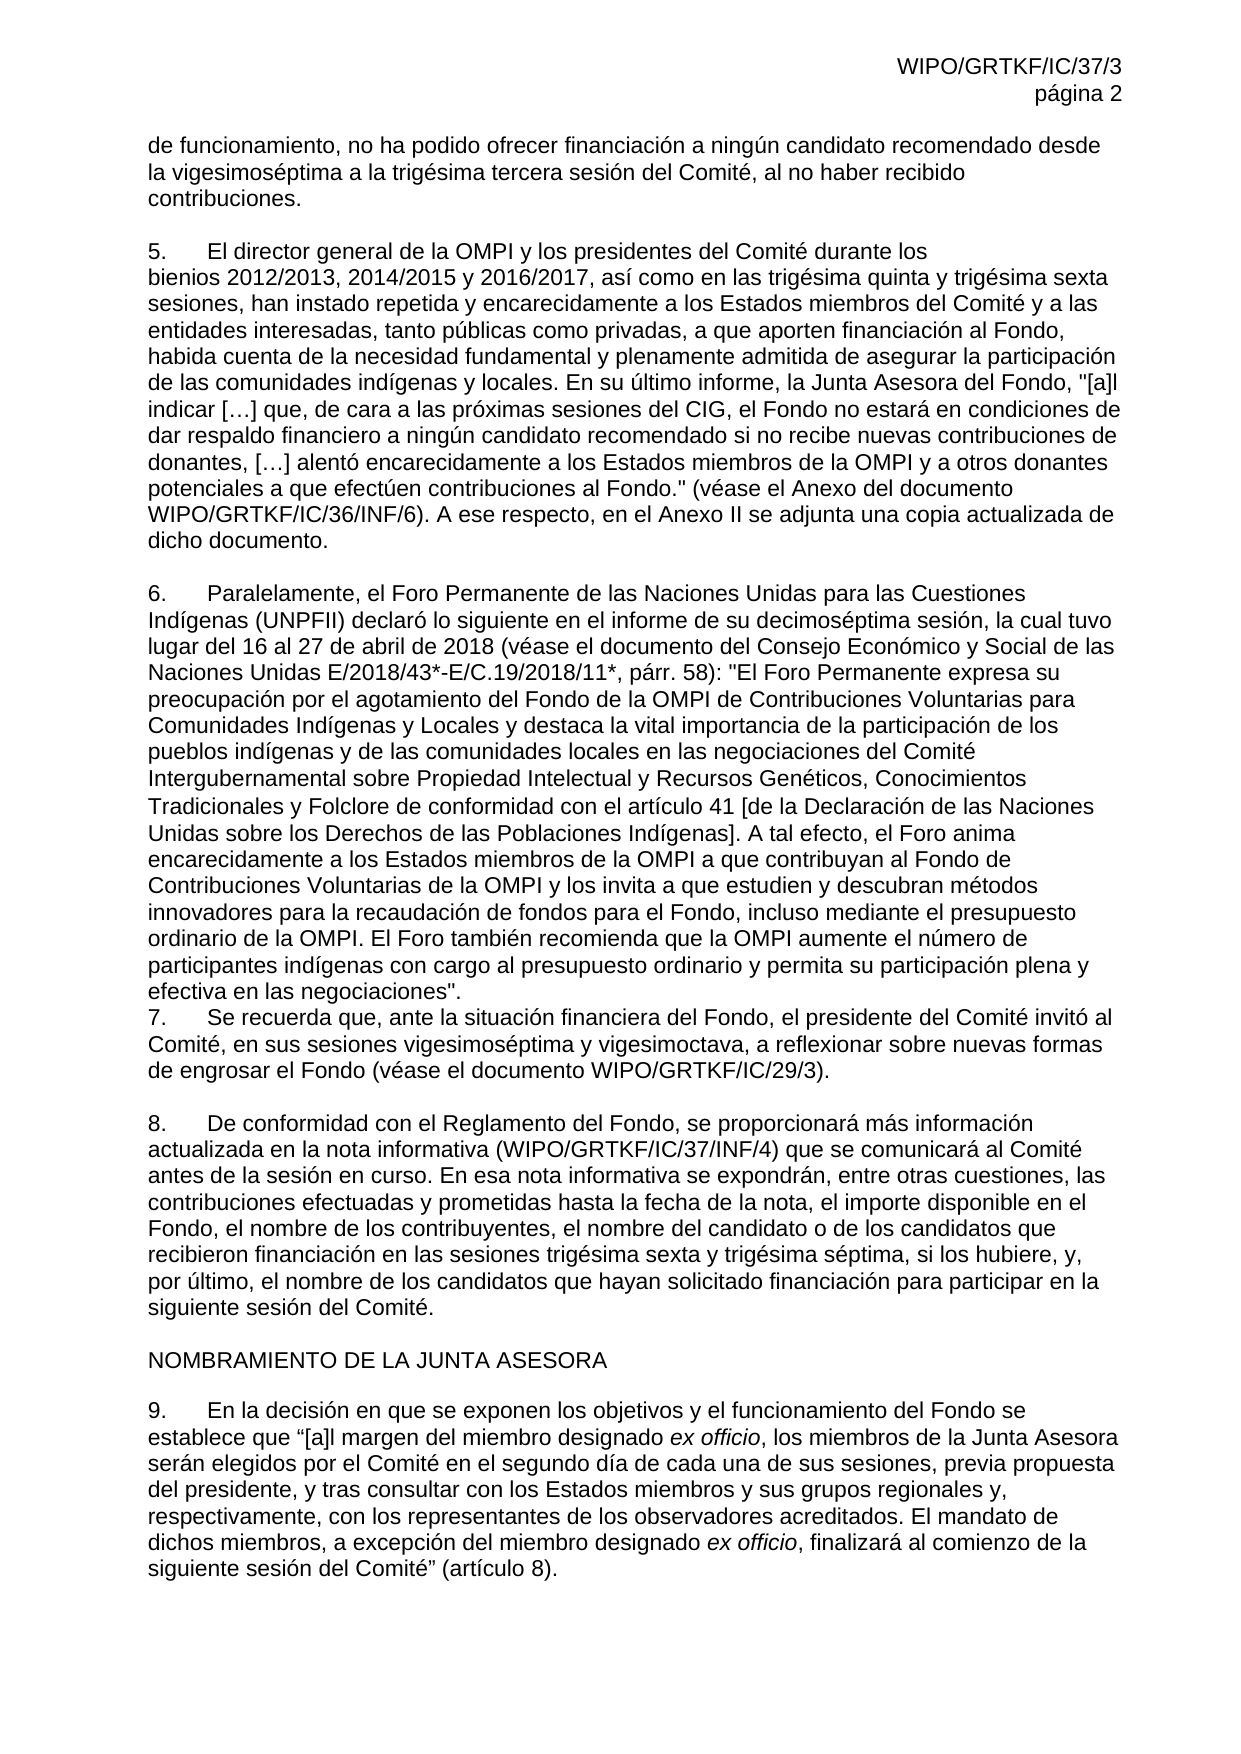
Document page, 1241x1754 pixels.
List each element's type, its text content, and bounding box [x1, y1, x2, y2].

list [148, 132, 1122, 211]
list En la decisión en que se exponen los objetivos y el funcionamiento del Fondo se establece que “[a]l margen del miembro designado ex officio, los miembros de la Junta Asesora serán elegidos por el Comité en el segundo día de cada una de sus sesiones, previa propuesta del presidente, y tras consultar con los Estados miembros y sus grupos regionales y, respectivamente, con los representantes de los observadores acreditados. El mandato de dichos miembros, a excepción del miembro designado ex officio, finalizará al comienzo de la siguiente sesión del Comité” (artículo 8). [148, 1397, 1122, 1582]
list Paralelamente, el Foro Permanente de las Naciones Unidas para las Cuestiones Indígenas (UNPFII) declaró lo siguiente en el informe de su decimoséptima sesión, la cual tuvo lugar del 16 al 27 de abril de 2018 (véase el documento del Consejo Económico y Social de las Naciones Unidas E/2018/43*-E/C.19/2018/11*, párr. 58): "El Foro Permanente expresa su preocupación por el agotamiento del Fondo de la OMPI de Contribuciones Voluntarias para Comunidades Indígenas y Locales y destaca la vital importancia de la participación de los pueblos indígenas y de las comunidades locales en las negociaciones del Comité Intergubernamental sobre Propiedad Intelectual y Recursos Genéticos, Conocimientos Tradicionales y Folclore de conformidad con el artículo 41 [de la Declaración de las Naciones Unidas sobre los Derechos de las Poblaciones Indígenas]. A tal efecto, el Foro anima encarecidamente a los Estados miembros de la OMPI a que contribuyan al Fondo de Contribuciones Voluntarias de la OMPI y los invita a que estudien y descubran métodos innovadores para la recaudación de fondos para el Fondo, incluso mediante el presupuesto ordinario de la OMPI. El Foro también recomienda que la OMPI aumente el número de participantes indígenas con cargo al presupuesto ordinario y permita su participación plena y efectiva en las negociaciones". [148, 580, 1122, 1004]
text NOMBRAMIENTO DE LA JUNTA ASESORA [148, 1347, 1122, 1373]
list De conformidad con el Reglamento del Fondo, se proporcionará más información actualizada en la nota informativa (WIPO/GRTKF/IC/37/INF/4) que se comunicará al Comité antes de la sesión en curso. En esa nota informativa se expondrán, entre otras cuestiones, las contribuciones efectuadas y prometidas hasta la fecha de la nota, el importe disponible en el Fondo, el nombre de los contribuyentes, el nombre del candidato o de los candidatos que recibieron financiación en las sesiones trigésima sexta y trigésima séptima, si los hubiere, y, por último, el nombre de los candidatos que hayan solicitado financiación para participar en la siguiente sesión del Comité. [148, 1110, 1122, 1321]
list El director general de la OMPI y los presidentes del Comité durante los bienios 2012/2013, 2014/2015 y 2016/2017, así como en las trigésima quinta y trigésima sexta sesiones, han instado repetida y encarecidamente a los Estados miembros del Comité y a las entidades interesadas, tanto públicas como privadas, a que aporten financiación al Fondo, habida cuenta de la necesidad fundamental y plenamente admitida de asegurar la participación de las comunidades indígenas y locales. En su último informe, la Junta Asesora del Fondo, "[a]l indicar […] que, de cara a las próximas sesiones del CIG, el Fondo no estará en condiciones de dar respaldo financiero a ningún candidato recomendado si no recibe nuevas contribuciones de donantes, […] alentó encarecidamente a los Estados miembros de la OMPI y a otros donantes potenciales a que efectúen contribuciones al Fondo." (véase el Anexo del documento WIPO/GRTKF/IC/36/INF/6). A ese respecto, en el Anexo II se adjunta una copia actualizada de dicho documento. [148, 238, 1122, 554]
list Se recuerda que, ante la situación financiera del Fondo, el presidente del Comité invitó al Comité, en sus sesiones vigesimoséptima y vigesimoctava, a reflexionar sobre nuevas formas de engrosar el Fondo (véase el documento WIPO/GRTKF/IC/29/3). [148, 1004, 1122, 1083]
